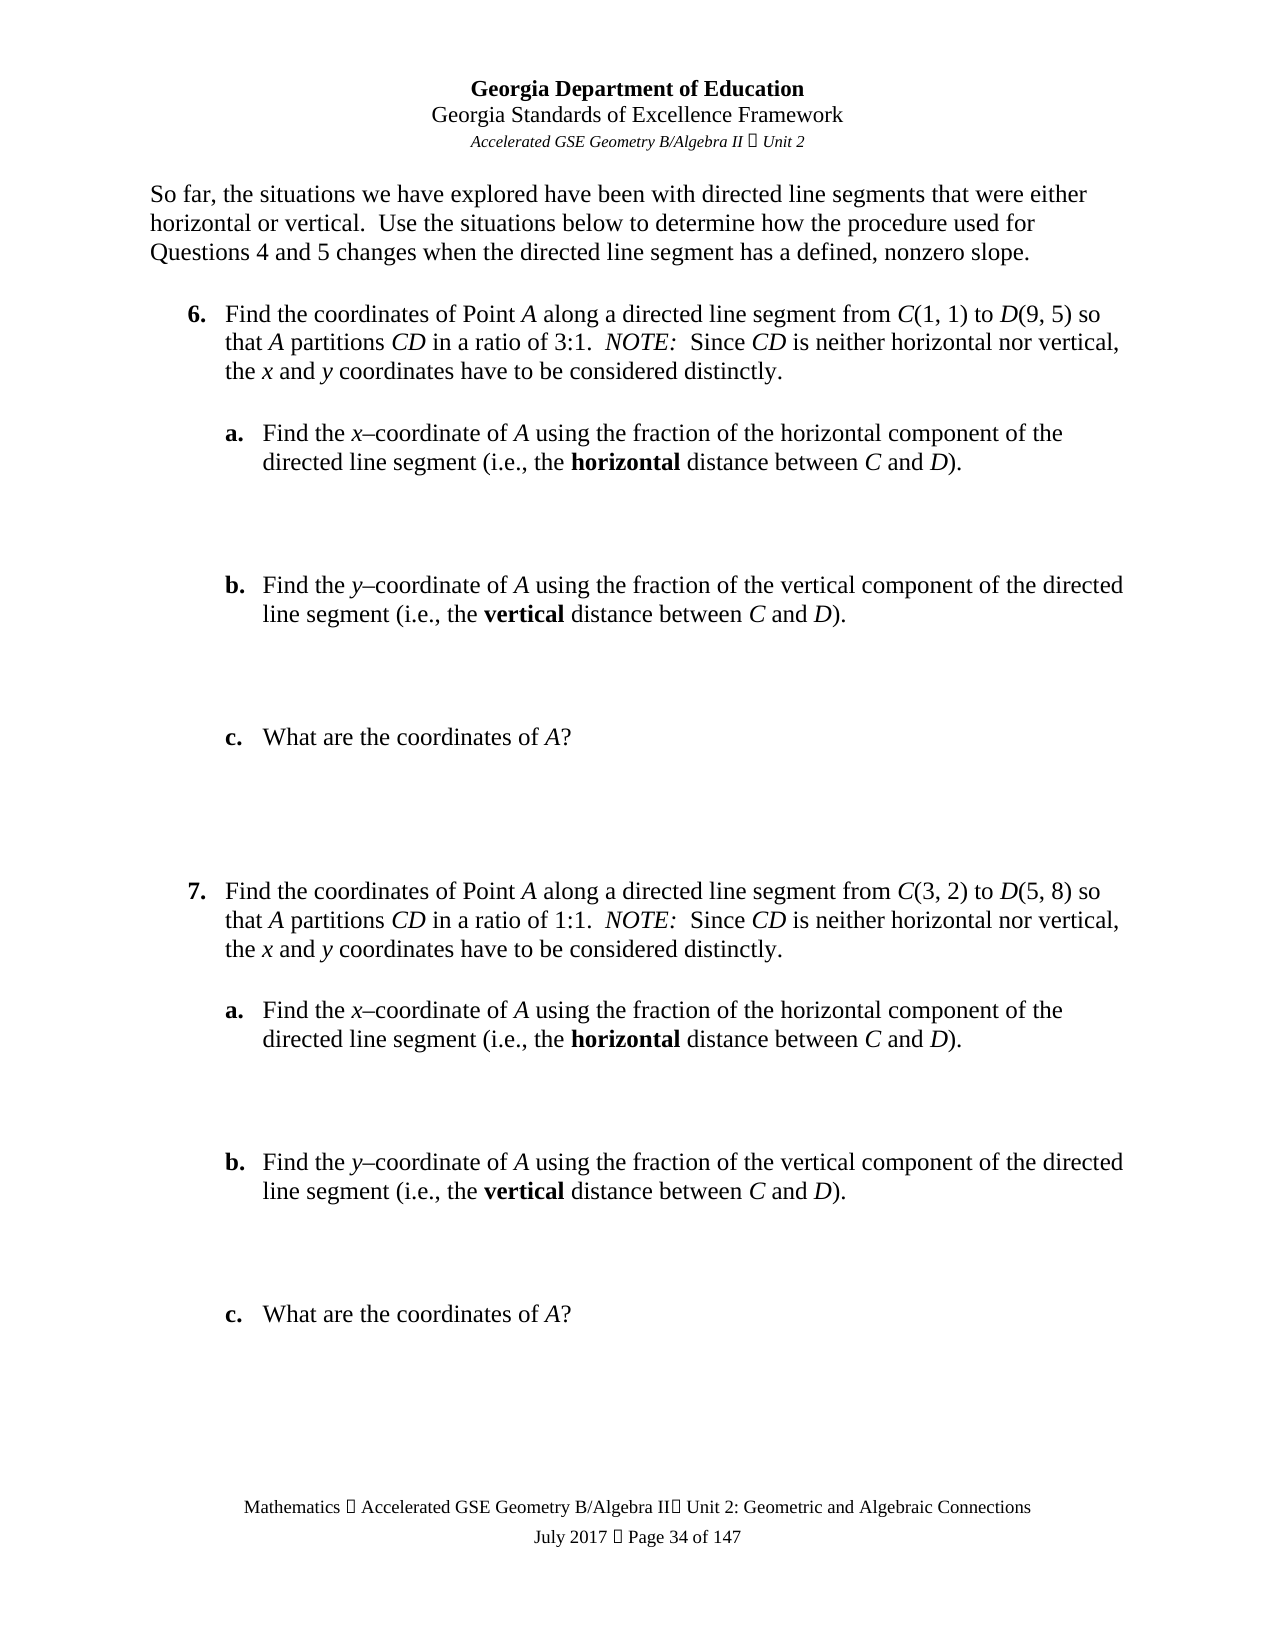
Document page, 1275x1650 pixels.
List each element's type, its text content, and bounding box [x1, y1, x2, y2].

list What are the coordinates of A? [225, 722, 1125, 751]
list Find the x–coordinate of A using the fraction of the horizontal component of the directed line segment (i.e., the horizontal distance between C and D). [225, 995, 1125, 1053]
list Find the y–coordinate of A using the fraction of the vertical component of the directed line segment (i.e., the vertical distance between C and D). [225, 570, 1125, 627]
list Find the x–coordinate of A using the fraction of the horizontal component of the directed line segment (i.e., the horizontal distance between C and D). [225, 418, 1125, 475]
list Find the y–coordinate of A using the fraction of the vertical component of the directed line segment (i.e., the vertical distance between C and D). [225, 1147, 1125, 1205]
text So far, the situations we have explored have been with directed line segments that were either horizontal or vertical. Use the situations below to determine how the procedure used for Questions 4 and 5 changes when the directed line segment has a defined, nonzero slope. [150, 179, 1125, 266]
list Find the coordinates of Point A along a directed line segment from C(3, 2) to D(5, 8) so that A partitions CD in a ratio of 1:1. NOTE: Since CD is neither horizontal nor vertical, the x and y coordinates have to be considered distinctly. [187, 876, 1125, 962]
list What are the coordinates of A? [225, 1299, 1125, 1328]
list Find the coordinates of Point A along a directed line segment from C(1, 1) to D(9, 5) so that A partitions CD in a ratio of 3:1. NOTE: Since CD is neither horizontal nor vertical, the x and y coordinates have to be considered distinctly. [187, 299, 1125, 385]
